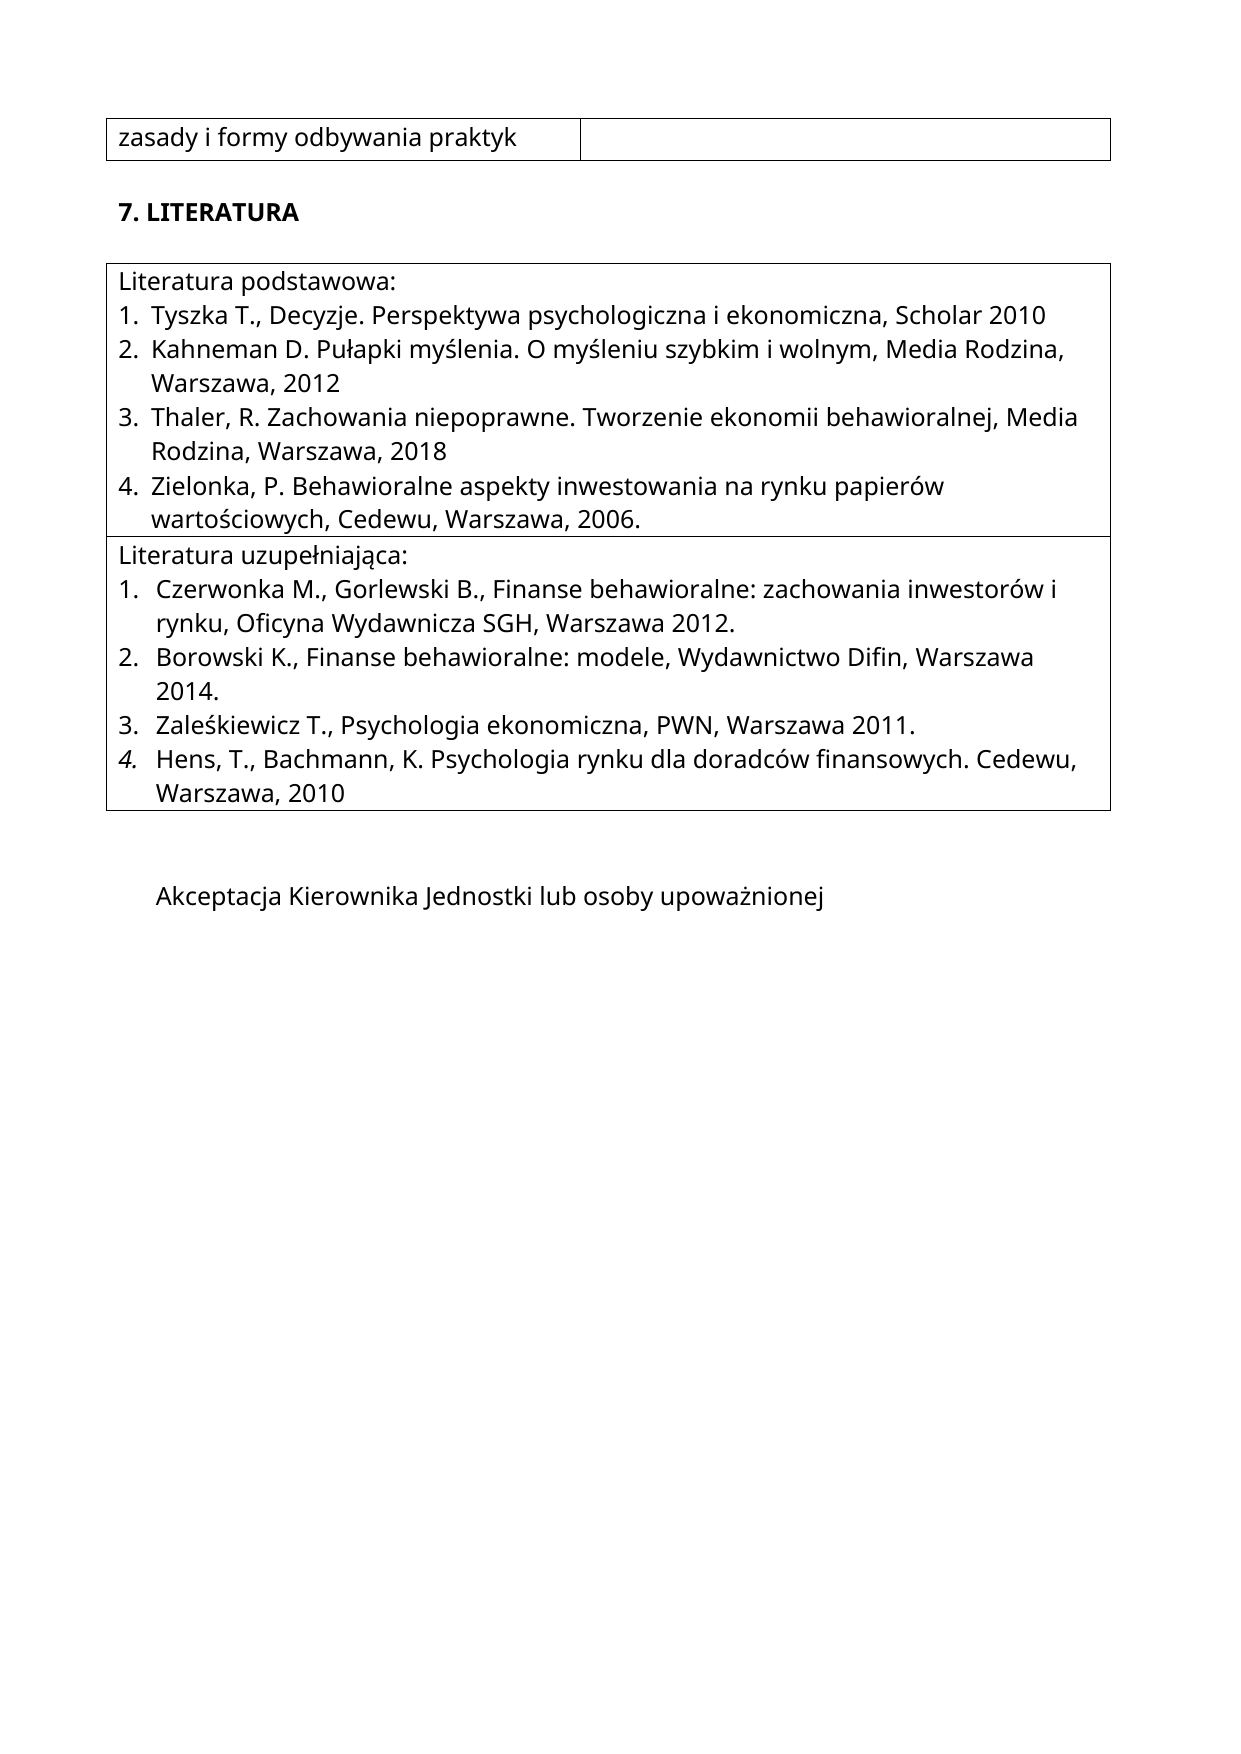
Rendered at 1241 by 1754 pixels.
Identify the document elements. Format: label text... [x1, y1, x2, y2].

text Akceptacja Kierownika Jednostki lub osoby upoważnionej [156, 879, 1122, 913]
text 7. LITERATURA [118, 194, 1122, 229]
table_cell Literatura uzupełniająca: Czerwonka M., Gorlewski B., Finanse behawioralne: zachowania inwestorów i rynku, Oficyna Wydawnicza SGH, Warszawa 2012. Borowski K., Finanse behawioralne: modele, Wydawnictwo Difin, Warszawa 2014. Zaleśkiewicz T., Psychologia ekonomiczna, PWN, Warszawa 2011. Hens, T., Bachmann, K. Psychologia rynku dla doradców finansowych. Cedewu, Warszawa, 2010 [107, 537, 1110, 810]
table_cell [581, 119, 1110, 159]
table_header Literatura podstawowa: Tyszka T., Decyzje. Perspektywa psychologiczna i ekonomiczna, Scholar 2010 Kahneman D. Pułapki myślenia. O myśleniu szybkim i wolnym, Media Rodzina, Warszawa, 2012 Thaler, R. Zachowania niepoprawne. Tworzenie ekonomii behawioralnej, Media Rodzina, Warszawa, 2018 Zielonka, P. Behawioralne aspekty inwestowania na rynku papierów wartościowych, Cedewu, Warszawa, 2006. [107, 264, 1110, 536]
table_cell zasady i formy odbywania praktyk [107, 119, 580, 159]
